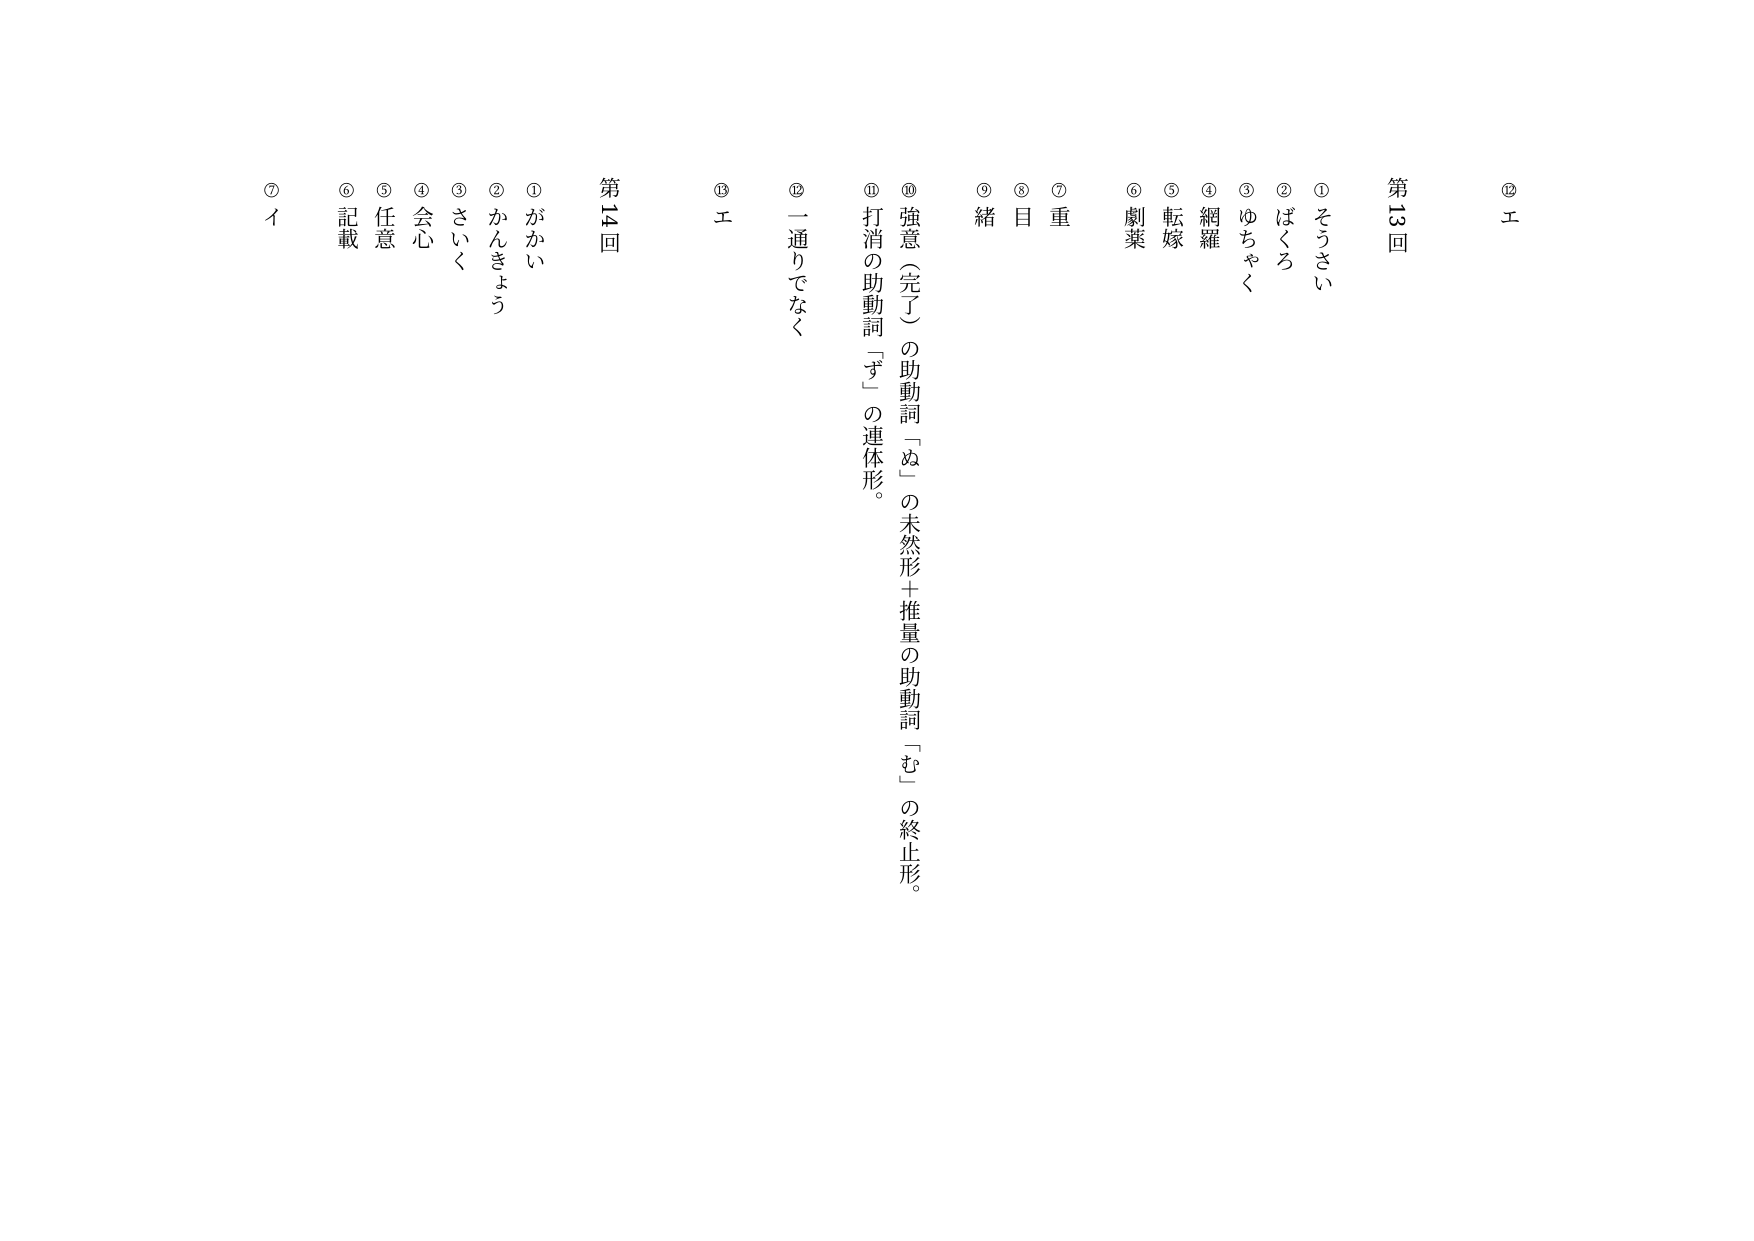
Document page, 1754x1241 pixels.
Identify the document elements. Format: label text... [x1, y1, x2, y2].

text 第14回 [592, 177, 629, 1063]
text ①そうさい [1304, 177, 1342, 1063]
text ③さいく [442, 177, 479, 1063]
text ⑤任意 [367, 177, 404, 1063]
text ⑥記載 [329, 177, 367, 1063]
text 第13回 [1379, 177, 1417, 1063]
text ⑪打消の助動詞「ず」の連体形。 [854, 177, 892, 1063]
text ②かんきょう [479, 177, 517, 1063]
text ⑨緒 [967, 177, 1004, 1063]
text ⑧目 [1004, 177, 1042, 1063]
text ⑥劇薬 [1117, 177, 1154, 1063]
text ⑫一通りでなく [779, 177, 817, 1063]
text ②ばくろ [1267, 177, 1304, 1063]
text ⑩強意（完了）の助動詞「ぬ」の未然形＋推量の助動詞「む」の終止形。 [892, 177, 929, 1063]
text ①がかい [517, 177, 554, 1063]
text ④会心 [404, 177, 442, 1063]
text ⑤転嫁 [1154, 177, 1192, 1063]
text ⑫エ [1492, 177, 1529, 1063]
text ④網羅 [1192, 177, 1229, 1063]
text ⑦重 [1042, 177, 1079, 1063]
text ⑬エ [704, 177, 742, 1063]
text ⑦イ [254, 177, 292, 1063]
text ③ゆちゃく [1229, 177, 1267, 1063]
